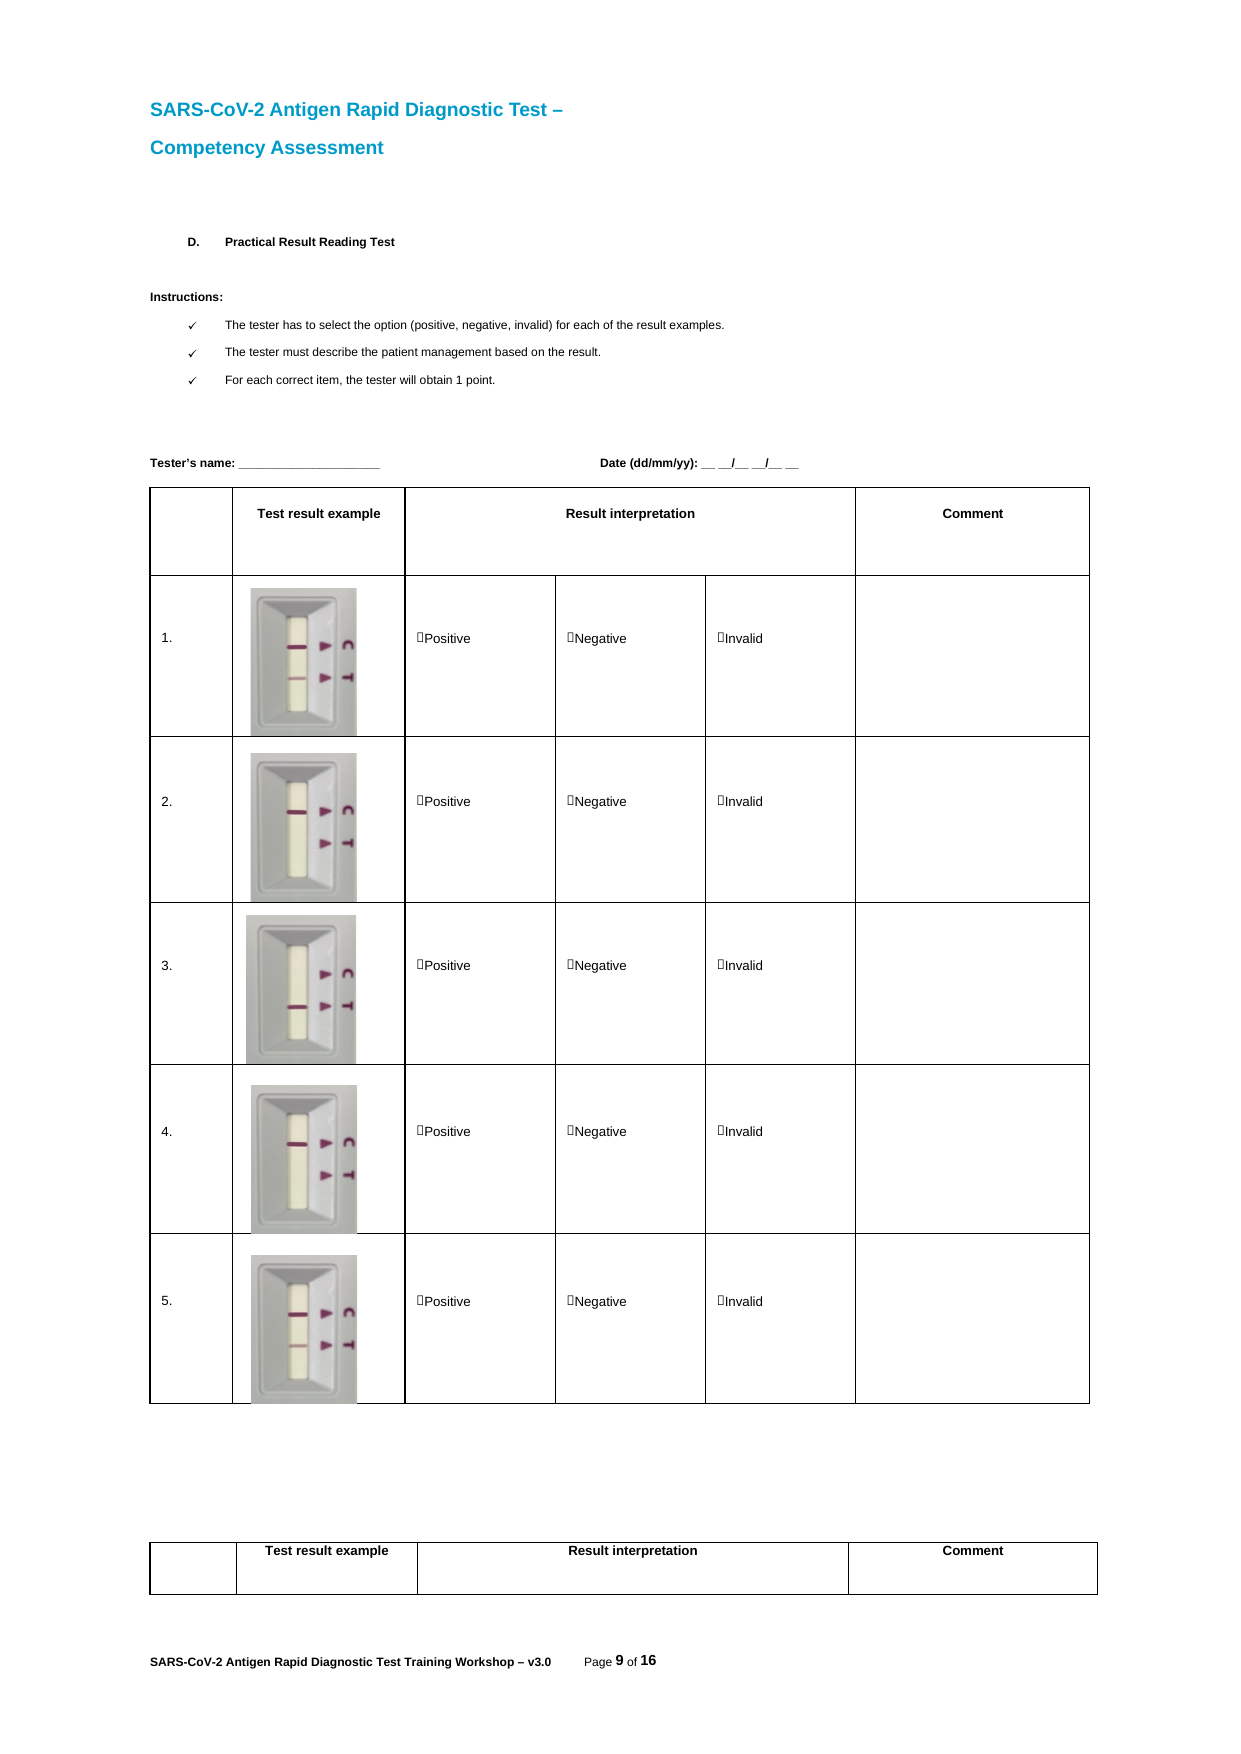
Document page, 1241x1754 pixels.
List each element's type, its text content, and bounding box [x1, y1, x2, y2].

picture [251, 1085, 358, 1234]
table_cell 5. [151, 1234, 232, 1403]
table_cell Invalid [706, 737, 855, 902]
text Competency Assessment [150, 136, 1153, 175]
table_cell [233, 1234, 404, 1403]
text SARS-CoV-2 Antigen Rapid Diagnostic Test – [150, 98, 1153, 136]
table_cell Negative [556, 903, 705, 1063]
table_cell Positive [406, 737, 555, 902]
picture [250, 588, 357, 736]
table_cell [856, 903, 1089, 1063]
picture [250, 753, 357, 902]
table_cell [233, 903, 404, 1063]
table_cell 2. [151, 737, 232, 902]
table_cell [856, 1234, 1089, 1403]
table_cell Invalid [706, 903, 855, 1063]
table_cell [856, 576, 1089, 736]
table_cell Invalid [706, 1065, 855, 1233]
text Tester’s name: _____________________ Date (dd/mm/yy): __ __/__ __/__ __ [150, 456, 1153, 480]
table_cell [233, 576, 404, 736]
table_cell Positive [406, 903, 555, 1063]
table_header Test result example [237, 1543, 417, 1594]
table_cell [233, 737, 404, 902]
table_cell Negative [556, 576, 705, 736]
list Practical Result Reading Test [187, 235, 1153, 259]
text Instructions: [150, 290, 1153, 314]
table_cell Positive [406, 576, 555, 736]
table_cell Positive [406, 1234, 555, 1403]
table_cell Positive [406, 1065, 555, 1233]
table_header Result interpretation [418, 1543, 848, 1594]
list For each correct item, the tester will obtain 1 point. [187, 373, 1153, 397]
table_header Comment [849, 1543, 1097, 1594]
list The tester must describe the patient management based on the result. [187, 346, 1153, 369]
table_cell [856, 1065, 1089, 1233]
picture [246, 915, 357, 1064]
table_cell [233, 1065, 404, 1233]
table_header [151, 1543, 236, 1594]
table_cell [856, 737, 1089, 902]
list The tester has to select the option (positive, negative, invalid) for each of the result examples. [187, 318, 1153, 342]
table_header Result interpretation [406, 488, 855, 575]
table_header [151, 488, 232, 575]
table_header Test result example [233, 488, 404, 575]
picture [251, 1255, 358, 1404]
table_cell Invalid [706, 576, 855, 736]
table_cell 1. [151, 576, 232, 736]
table_cell Invalid [706, 1234, 855, 1403]
table_cell Negative [556, 1234, 705, 1403]
table_cell Negative [556, 737, 705, 902]
table_cell 4. [151, 1065, 232, 1233]
table_cell 3. [151, 903, 232, 1063]
table_header Comment [856, 488, 1089, 575]
table_cell Negative [556, 1065, 705, 1233]
